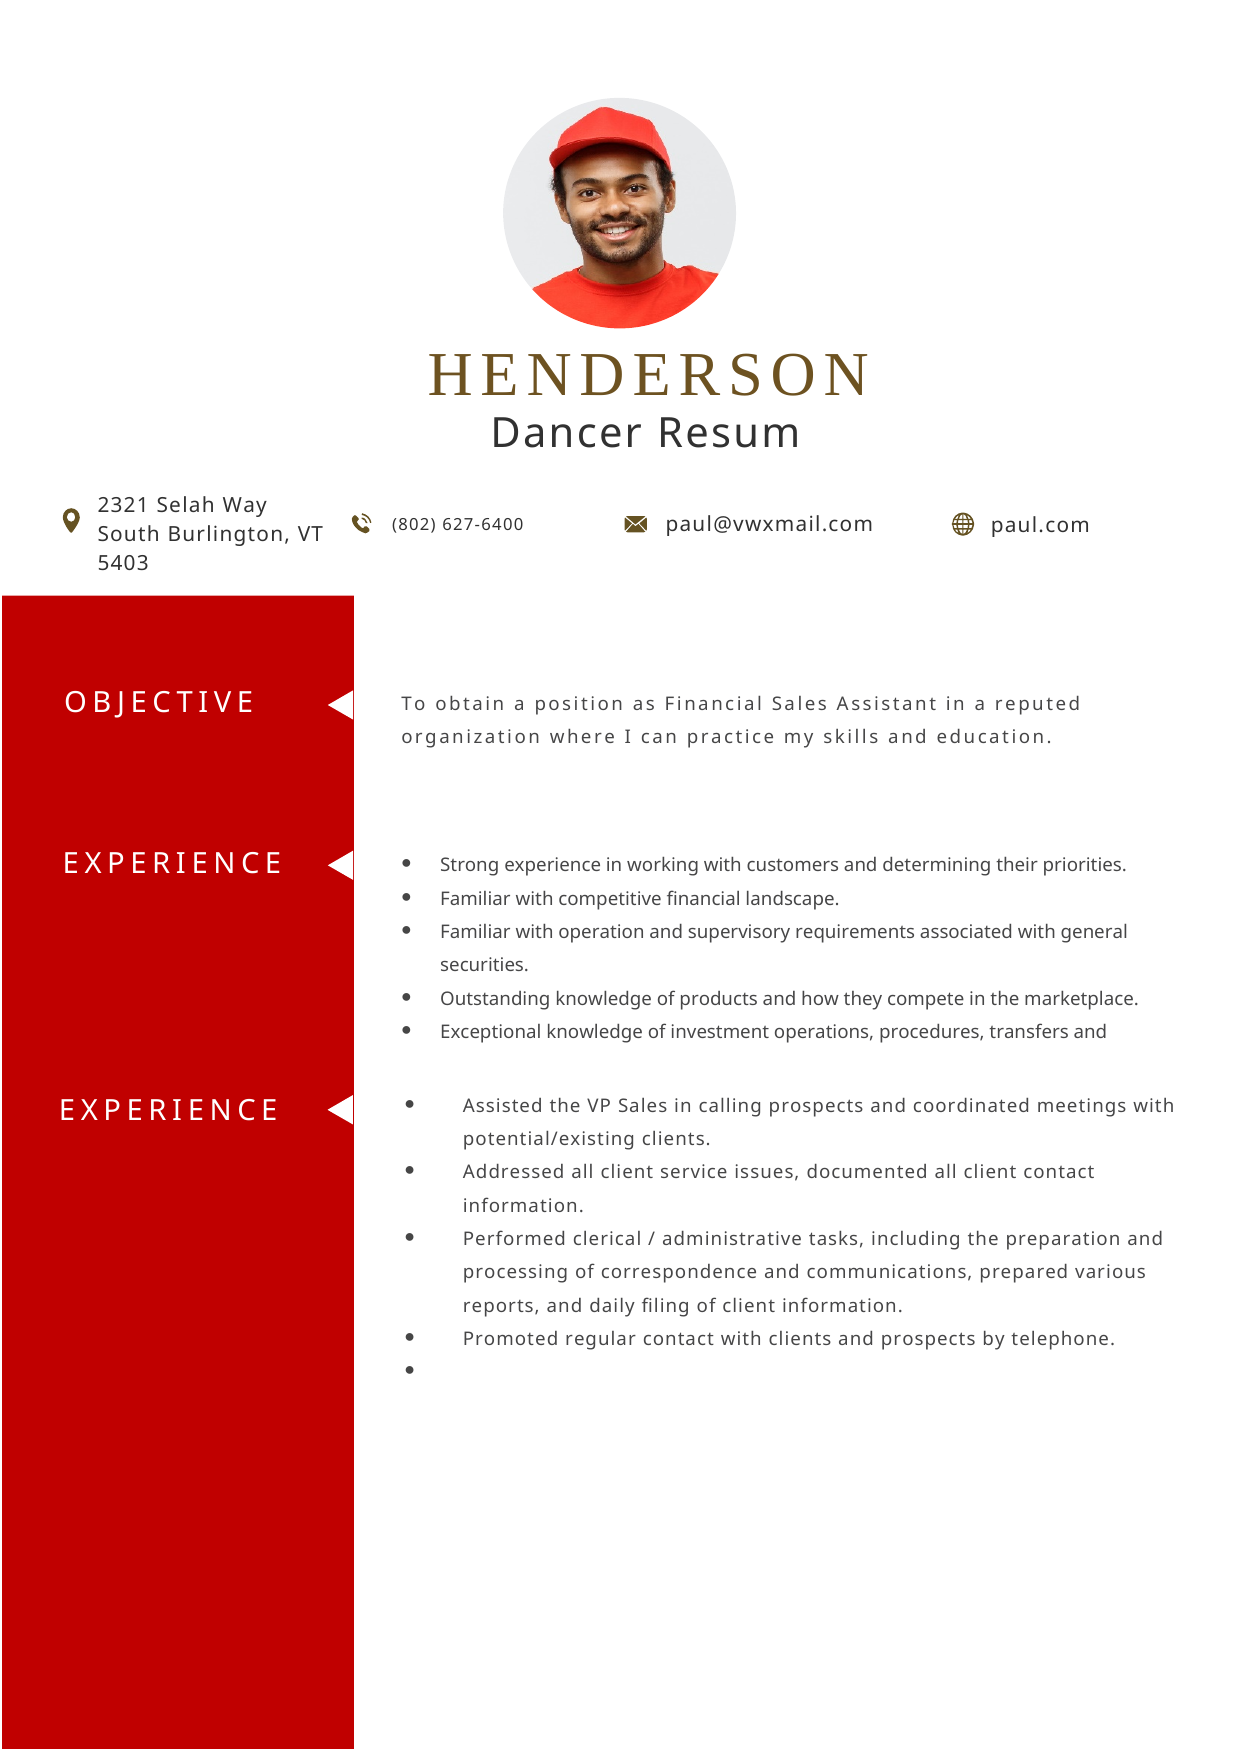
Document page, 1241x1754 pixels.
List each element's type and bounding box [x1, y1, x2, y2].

picture [503, 97, 737, 329]
